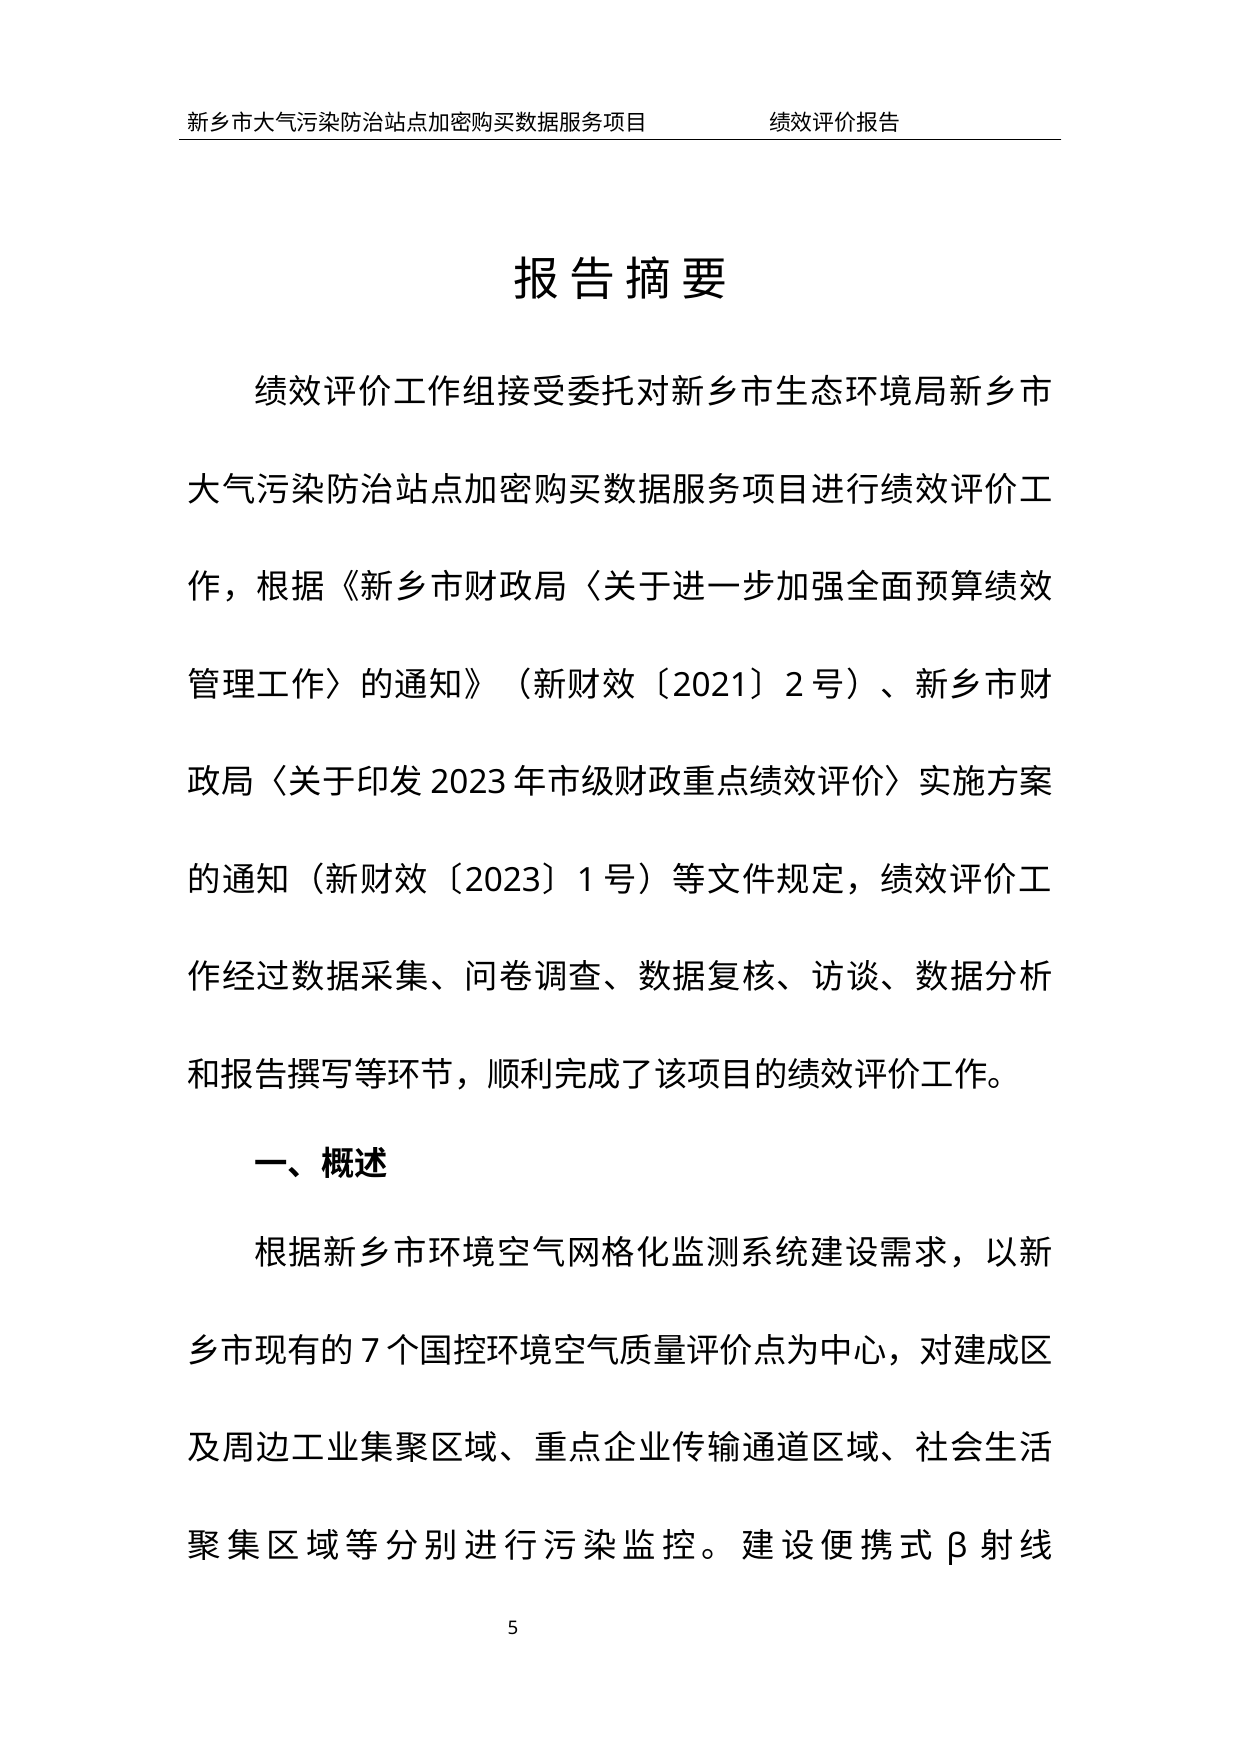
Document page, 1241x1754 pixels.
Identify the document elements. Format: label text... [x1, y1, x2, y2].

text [187, 1218, 1053, 1575]
text 绩效评价工作组接受委托对新乡市生态环境局新乡市大气污染防治站点加密购买数据服务项目进行绩效评价工作，根据《新乡市财政局〈关于进一步加强全面预算绩效管理工作〉的通知》（新财效〔2021〕2号）、新乡市财政局〈关于印发2023年市级财政重点绩效评价〉实施方案的通知（新财效〔2023〕1号）等文件规定，绩效评价工作经过数据采集、问卷调查、数据复核、访谈、数据分析和报告撰写等环节，顺利完成了该项目的绩效评价工作。 [187, 357, 1053, 1104]
subtitle 报 告 摘 要 [187, 227, 1053, 324]
list 概述 [187, 1128, 1053, 1193]
